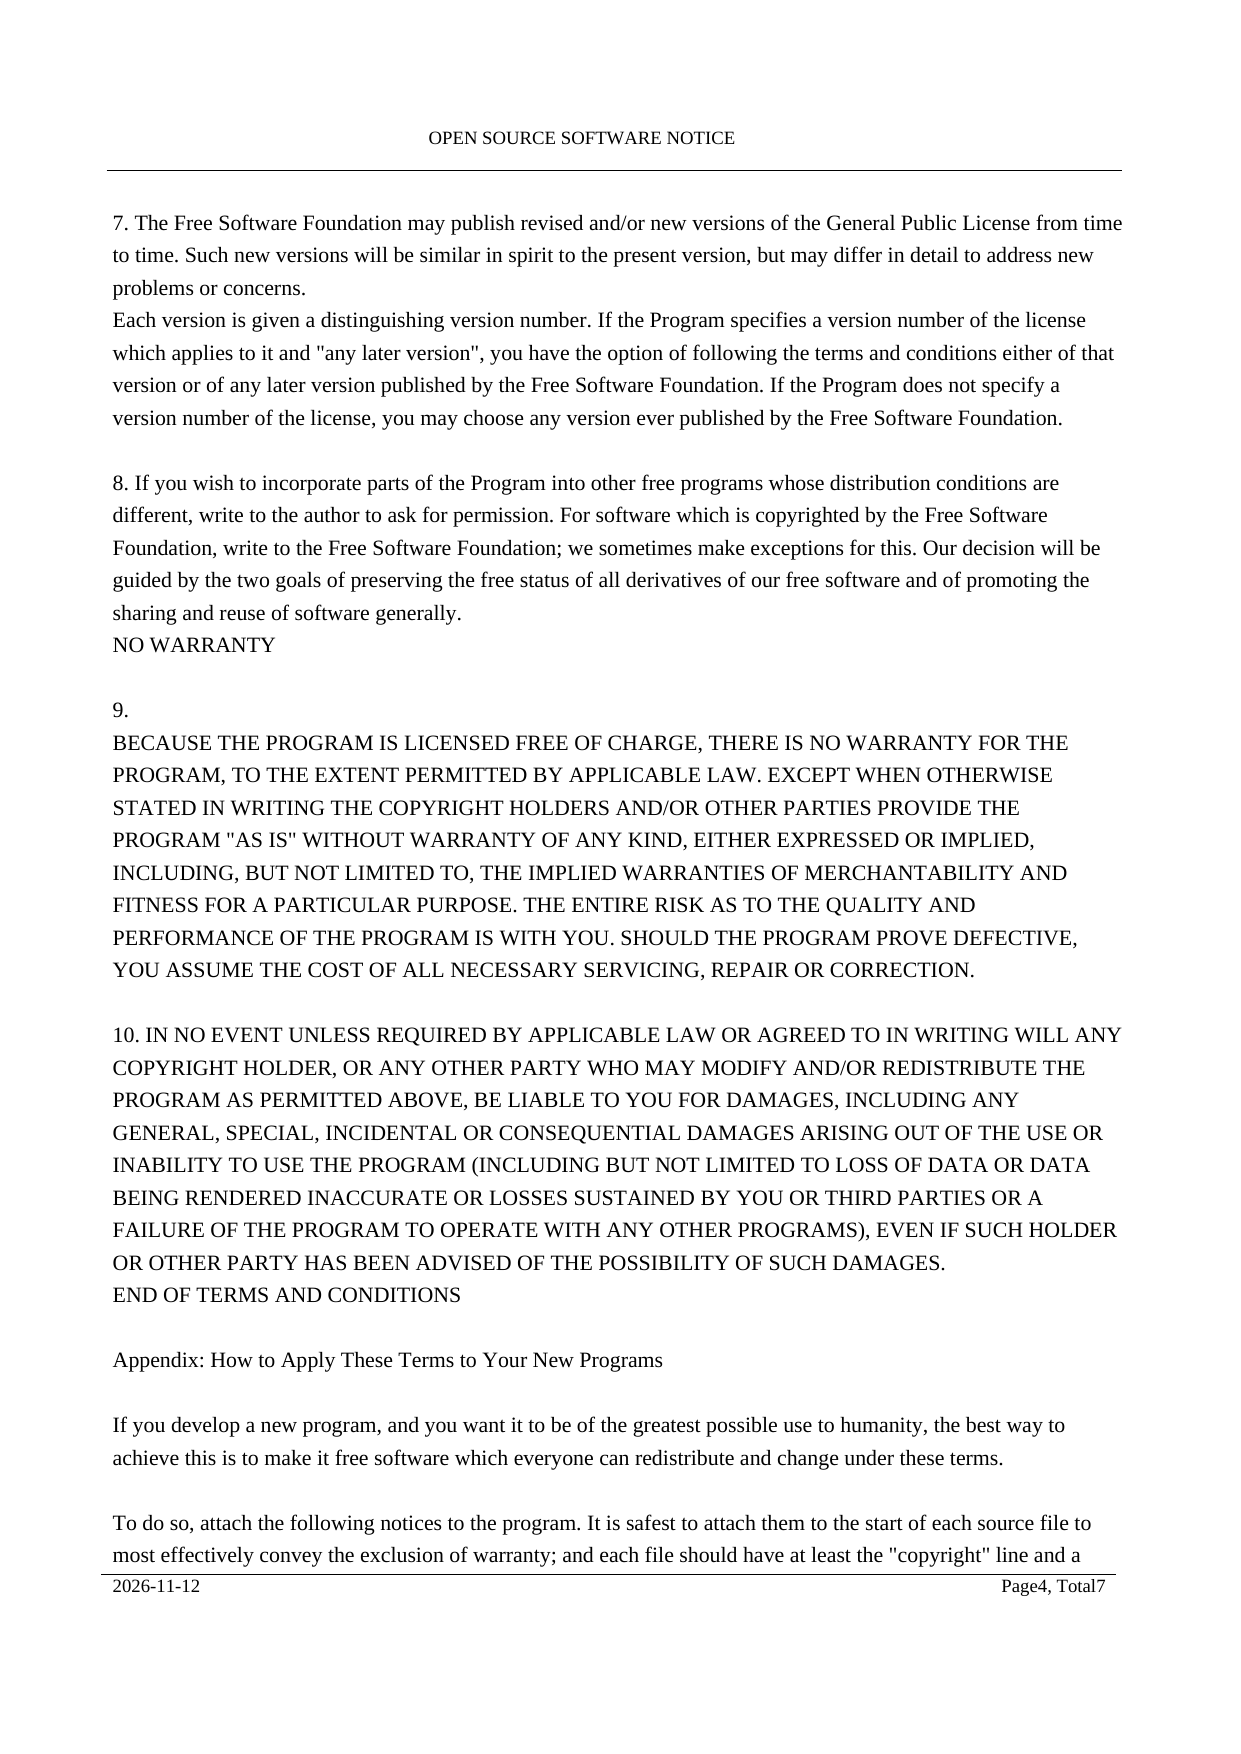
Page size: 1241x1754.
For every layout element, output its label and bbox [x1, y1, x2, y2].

text [112, 206, 1128, 1571]
